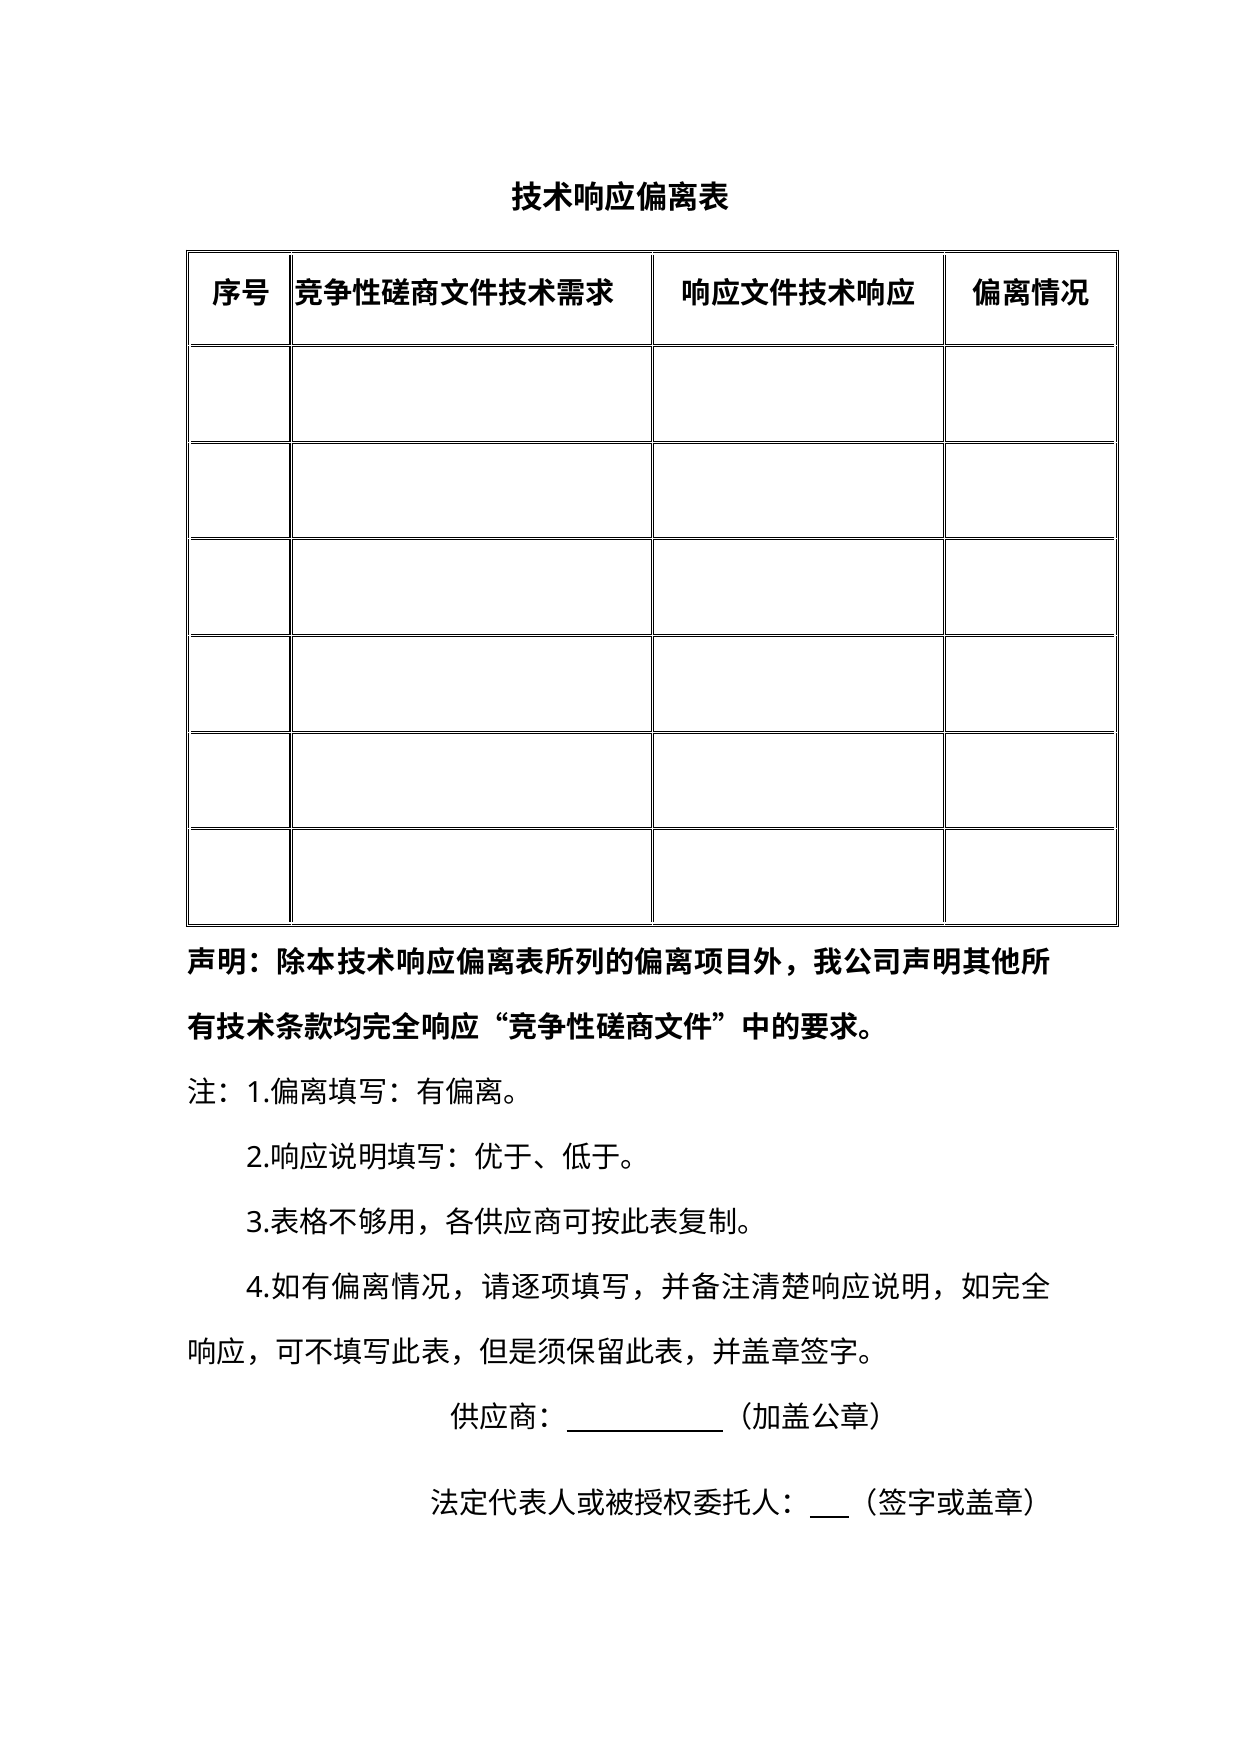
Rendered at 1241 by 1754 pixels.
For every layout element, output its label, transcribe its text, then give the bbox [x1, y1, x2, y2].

text 法定代表人或被授权委托人： （签字或盖章） [187, 1468, 1053, 1533]
table_cell [944, 634, 1118, 731]
table_header 偏离情况 [944, 253, 1116, 344]
table_cell [291, 830, 652, 924]
text 3.表格不够用，各供应商可按此表复制。 [187, 1187, 1053, 1252]
table_header 序号 [189, 253, 291, 344]
table_cell [188, 827, 291, 924]
text 技术响应偏离表 [187, 162, 1053, 227]
table_cell [946, 731, 1116, 827]
text 注：1.偏离填写：有偏离。 [187, 1057, 1053, 1122]
table_header 响应文件技术响应 [653, 253, 944, 344]
table_cell [654, 734, 943, 827]
table_cell [293, 540, 651, 634]
text 2.响应说明填写：优于、低于。 [187, 1122, 1053, 1187]
table_cell [188, 537, 291, 634]
table_cell [188, 344, 291, 441]
table_cell [188, 634, 291, 731]
table_cell [293, 637, 651, 731]
table_cell [944, 827, 1118, 924]
table_cell [189, 441, 290, 537]
table_cell [293, 444, 651, 537]
text 4.如有偏离情况，请逐项填写，并备注清楚响应说明，如完全响应，可不填写此表，但是须保留此表，并盖章签字。 [187, 1252, 1053, 1382]
table_cell [944, 537, 1118, 634]
table_cell [189, 731, 290, 827]
text 声明：除本技术响应偏离表所列的偏离项目外，我公司声明其他所有技术条款均完全响应“竞争性磋商文件”中的要求。 [187, 927, 1053, 1057]
table_cell [293, 347, 651, 441]
table_cell [944, 344, 1118, 441]
text 供应商： （加盖公章） [187, 1382, 1053, 1447]
table_cell [946, 441, 1116, 537]
table_cell [653, 830, 944, 924]
table_cell [293, 734, 651, 827]
table_header 竞争性磋商文件技术需求 [291, 253, 652, 344]
table_cell [654, 444, 943, 537]
table_cell [654, 637, 943, 731]
table_cell [654, 347, 943, 441]
table_cell [654, 540, 943, 634]
